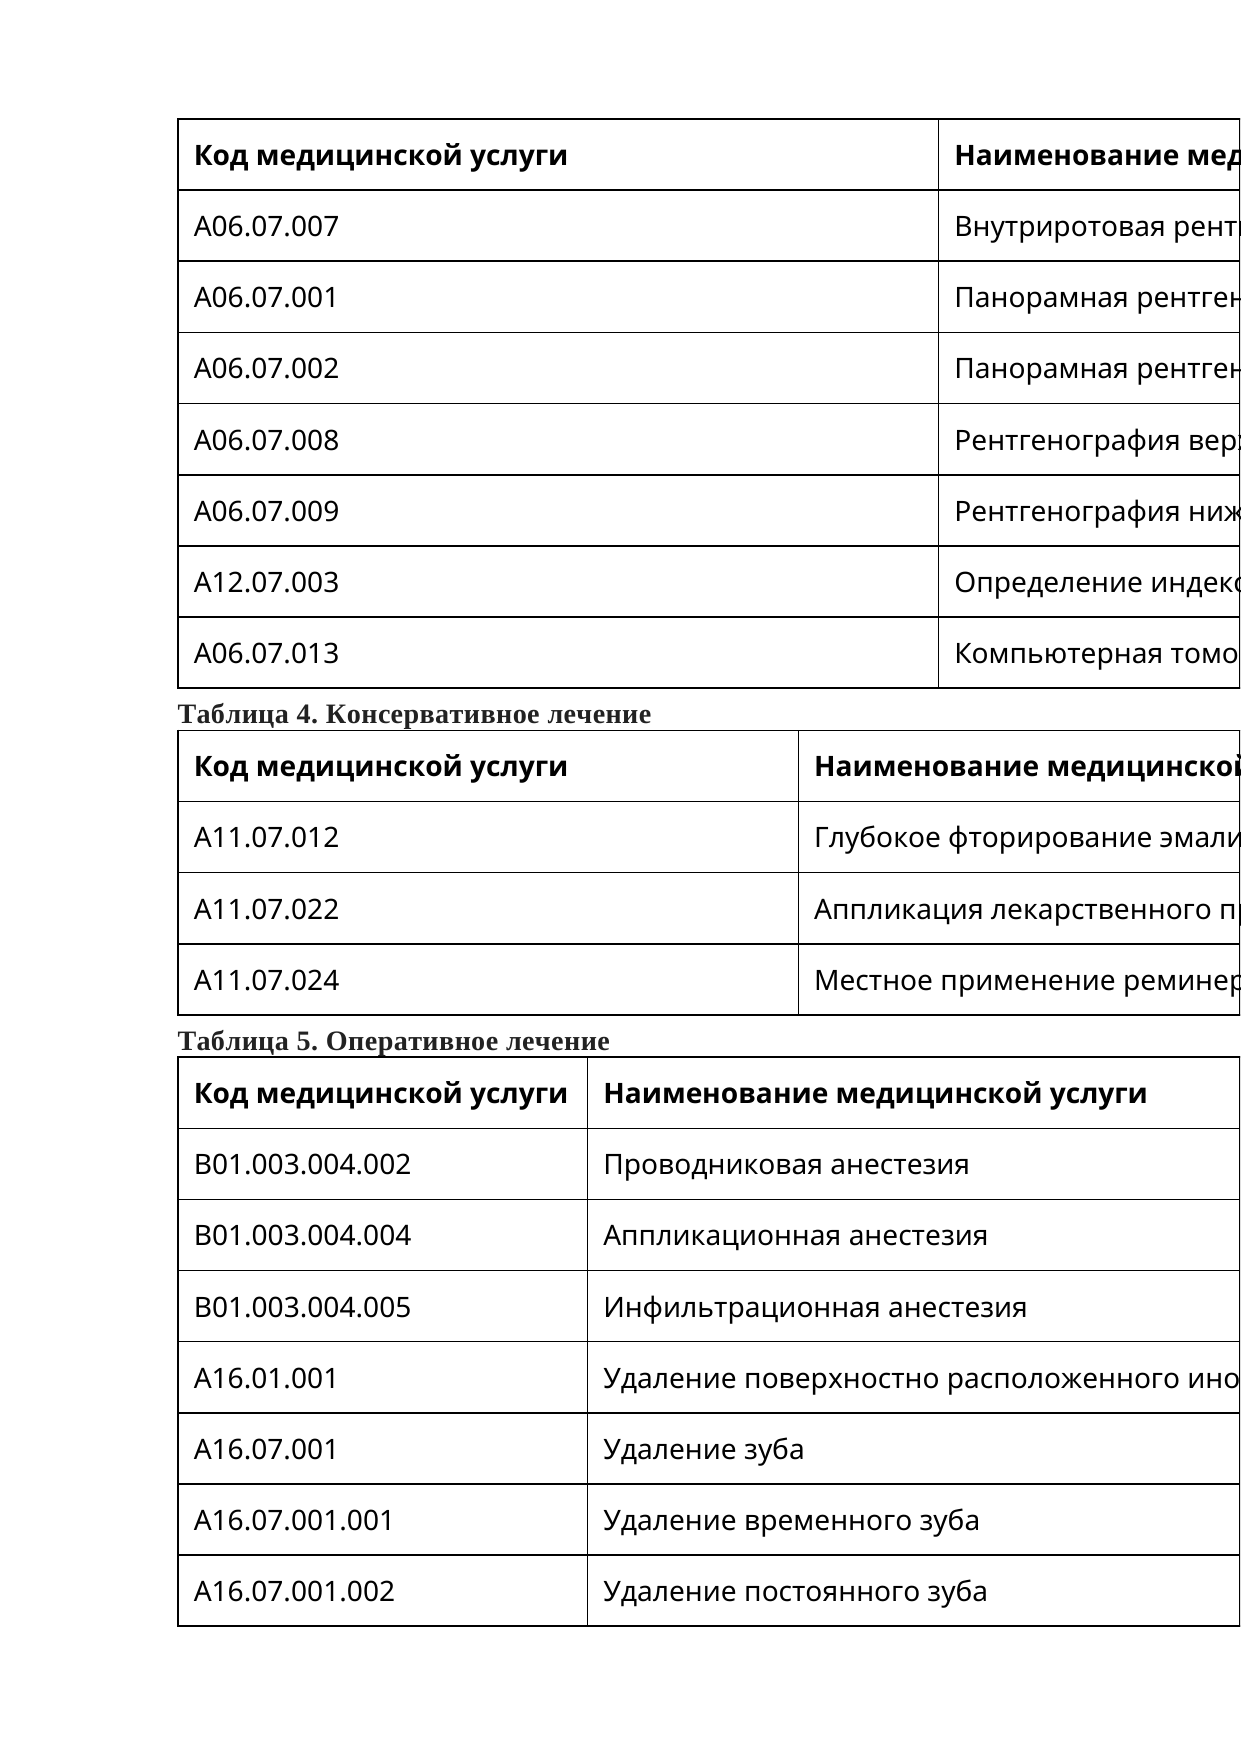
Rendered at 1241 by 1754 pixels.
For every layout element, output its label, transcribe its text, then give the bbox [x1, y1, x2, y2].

table_header Код медицинской услуги [179, 1058, 587, 1127]
table_cell Удаление временного зуба [588, 1485, 1239, 1554]
table_cell Компьютерная томография челюстно-лицевой области [939, 618, 1239, 687]
table_cell A06.07.001 [179, 262, 938, 332]
table_cell A16.07.001 [179, 1414, 587, 1483]
table_cell Проводниковая анестезия [588, 1129, 1239, 1198]
table_cell B01.003.004.002 [179, 1129, 587, 1198]
table_cell Внутриротовая рентгенография в прикус [939, 191, 1239, 260]
table_cell A16.07.001.001 [179, 1485, 587, 1554]
table_cell A06.07.007 [179, 191, 938, 260]
table_cell A11.07.012 [179, 802, 798, 872]
table_cell A06.07.008 [179, 404, 938, 474]
table_cell Определение индексов гигиены полости рта [939, 547, 1239, 616]
table_cell A11.07.024 [179, 945, 798, 1014]
table_cell B01.003.004.004 [179, 1200, 587, 1270]
table_cell Удаление зуба [588, 1414, 1239, 1483]
table_cell А12.07.003 [179, 547, 938, 616]
table_header Наименование медицинской услуги [799, 731, 1239, 801]
text Таблица 5. Оперативное лечение [177, 1016, 1152, 1056]
table_cell Инфильтрационная анестезия [588, 1271, 1239, 1341]
table_cell Удаление поверхностно расположенного инородного тела [588, 1342, 1239, 1412]
table_cell A16.07.001.002 [179, 1556, 587, 1625]
table_cell A06.07.002 [179, 333, 938, 403]
table_cell Аппликационная анестезия [588, 1200, 1239, 1270]
table_cell Панорамная рентгенография нижней челюсти [939, 333, 1239, 403]
table_cell B01.003.004.005 [179, 1271, 587, 1341]
table_cell Рентгенография верхней челюсти в косой проекции [939, 404, 1239, 474]
table_header Наименование медицинской услуги [588, 1058, 1239, 1127]
table_cell Глубокое фторирование эмали зуба [799, 802, 1239, 872]
table_cell A06.07.009 [179, 476, 938, 545]
table_header Код медицинской услуги [179, 120, 938, 189]
table_cell A16.01.001 [179, 1342, 587, 1412]
table_header Наименование медицинской услуги [939, 120, 1239, 189]
table_cell Местное применение реминерализующих препаратов в области зуба [799, 945, 1239, 1014]
text Таблица 4. Консервативное лечение [177, 689, 1152, 729]
table_cell A06.07.013 [179, 618, 938, 687]
table_cell Рентгенография нижней челюсти в боковой проекции [939, 476, 1239, 545]
table_cell Панорамная рентгенография верхней челюсти [939, 262, 1239, 332]
table_cell Удаление постоянного зуба [588, 1556, 1239, 1625]
table_header Код медицинской услуги [179, 731, 798, 801]
table_cell Аппликация лекарственного препарата на слизистую оболочку полости рта [799, 873, 1239, 943]
table_cell A11.07.022 [179, 873, 798, 943]
